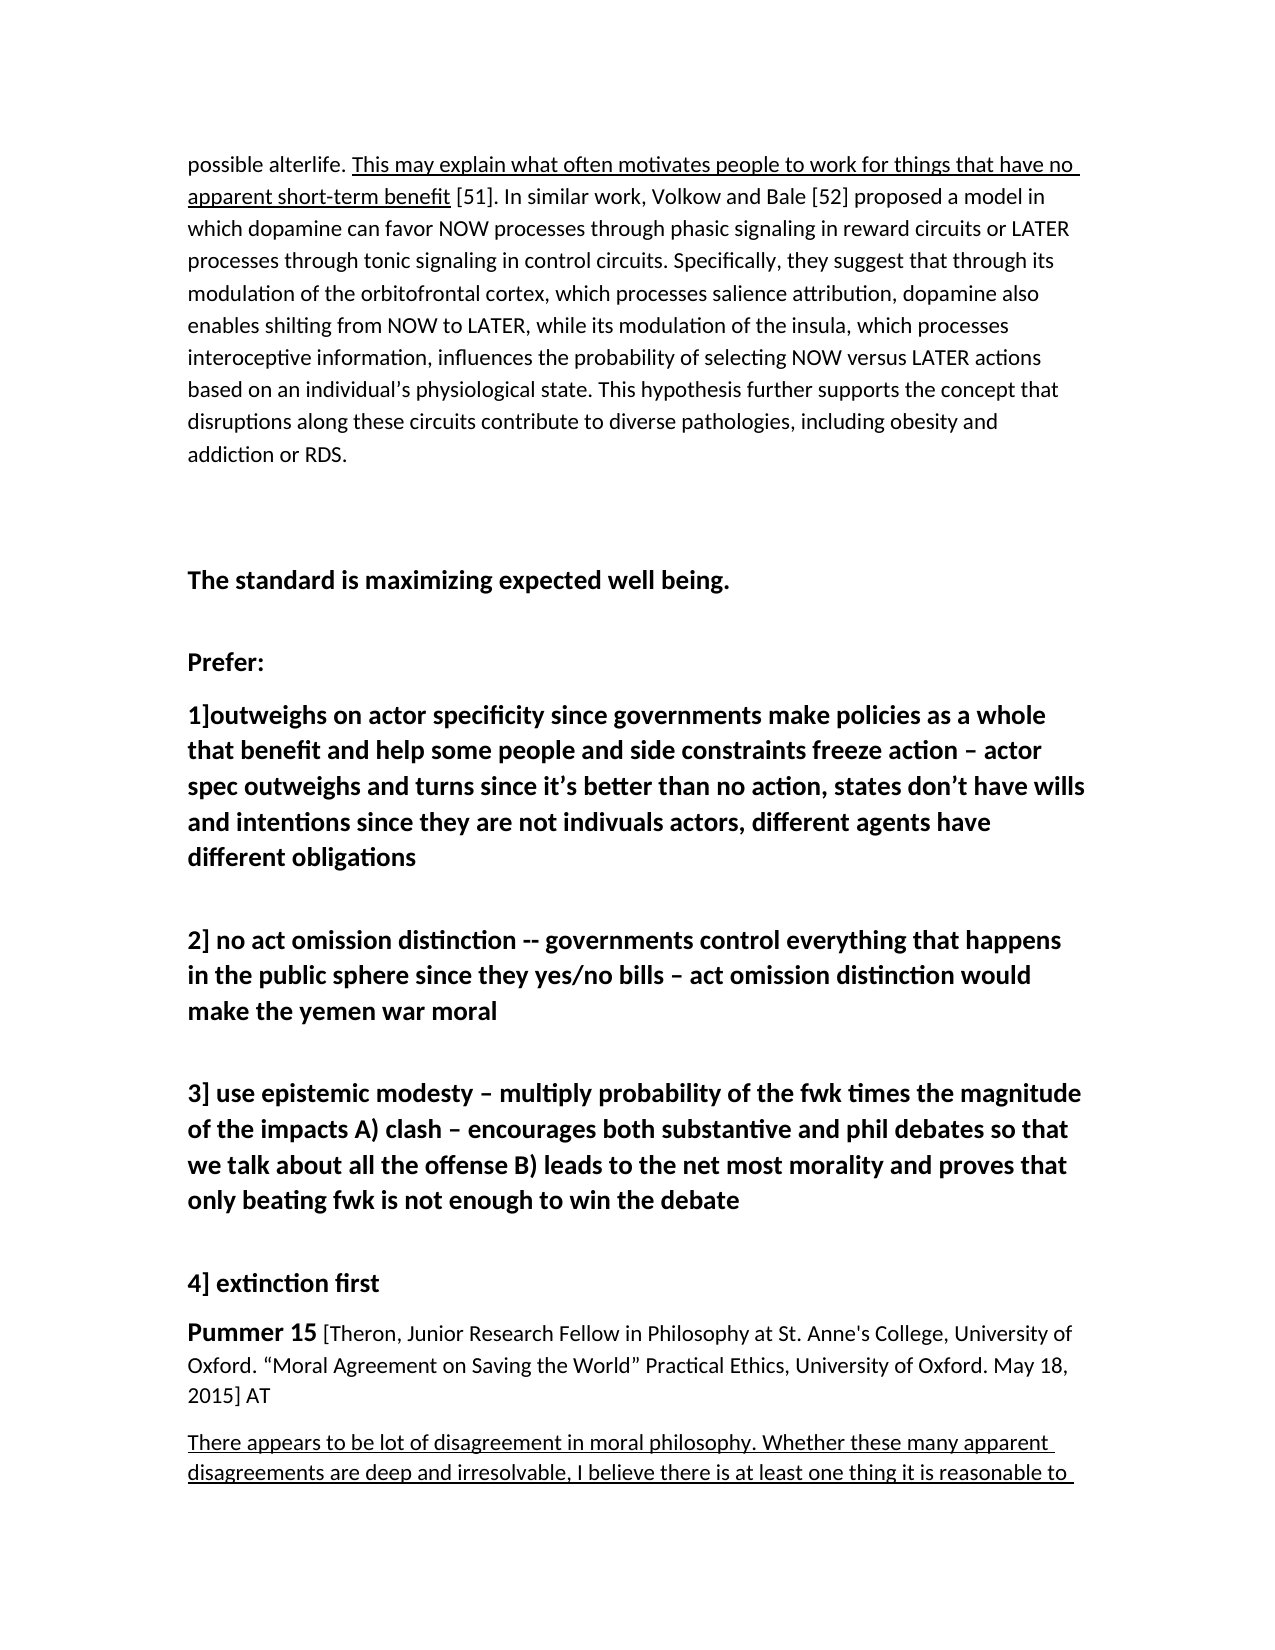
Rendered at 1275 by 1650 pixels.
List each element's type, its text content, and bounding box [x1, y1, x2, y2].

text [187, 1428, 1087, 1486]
subtitle 1]outweighs on actor specificity since governments make policies as a whole that benefit and help some people and side constraints freeze action – actor spec outweighs and turns since it’s better than no action, states don’t have wills and intentions since they are not indivuals actors, different agents have different obligations [187, 698, 1087, 873]
text 4] extinction first [187, 1266, 1087, 1299]
subtitle 3] use epistemic modesty – multiply probability of the fwk times the magnitude of the impacts A) clash – encourages both substantive and phil debates so that we talk about all the offense B) leads to the net most morality and proves that only beating fwk is not enough to win the debate [187, 1077, 1087, 1216]
text Prefer: [187, 646, 1087, 678]
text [187, 150, 1087, 468]
subtitle 2] no act omission distinction -- governments control everything that happens in the public sphere since they yes/no bills – act omission distinction would make the yemen war moral [187, 923, 1087, 1027]
subtitle The standard is maximizing expected well being. [187, 563, 1087, 596]
text Pummer 15 [Theron, Junior Research Fellow in Philosophy at St. Anne's College, University of Oxford. “Moral Agreement on Saving the World” Practical Ethics, University of Oxford. May 18, 2015] AT [187, 1316, 1087, 1409]
